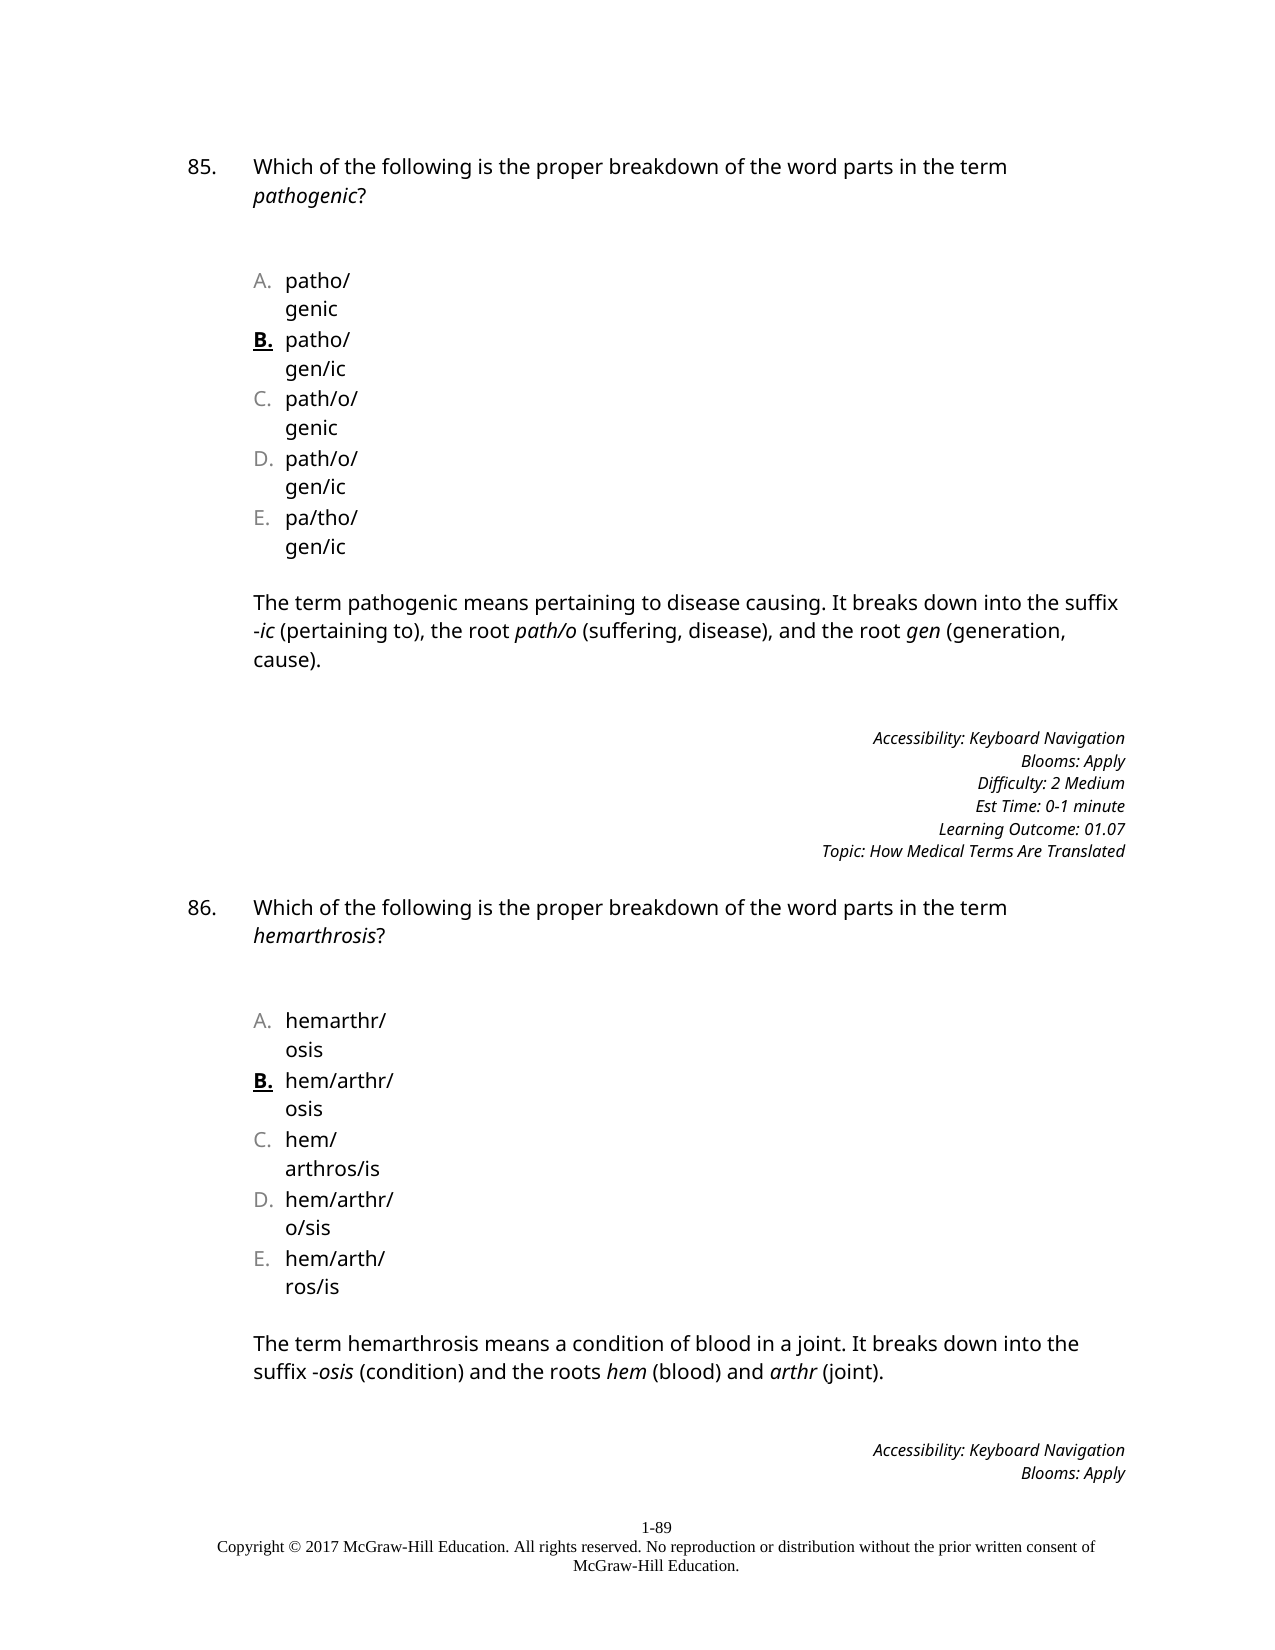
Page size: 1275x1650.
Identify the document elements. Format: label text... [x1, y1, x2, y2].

table_header 85. [188, 153, 253, 701]
table_header Which of the following is the proper breakdown of the word parts in the term hemarthrosis? The term hemarthrosis means a condition of blood in a joint. It breaks down into the suffix -osis (condition) and the roots hem (blood) and arthr (joint). [253, 893, 1125, 1413]
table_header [188, 1439, 1125, 1484]
table_header Which of the following is the proper breakdown of the word parts in the term pathogenic? The term pathogenic means pertaining to disease causing. It breaks down into the suffix -ic (pertaining to), the root path/o (suffering, disease), and the root gen (generation, cause). [253, 153, 1125, 701]
table_header 86. [188, 893, 253, 1413]
